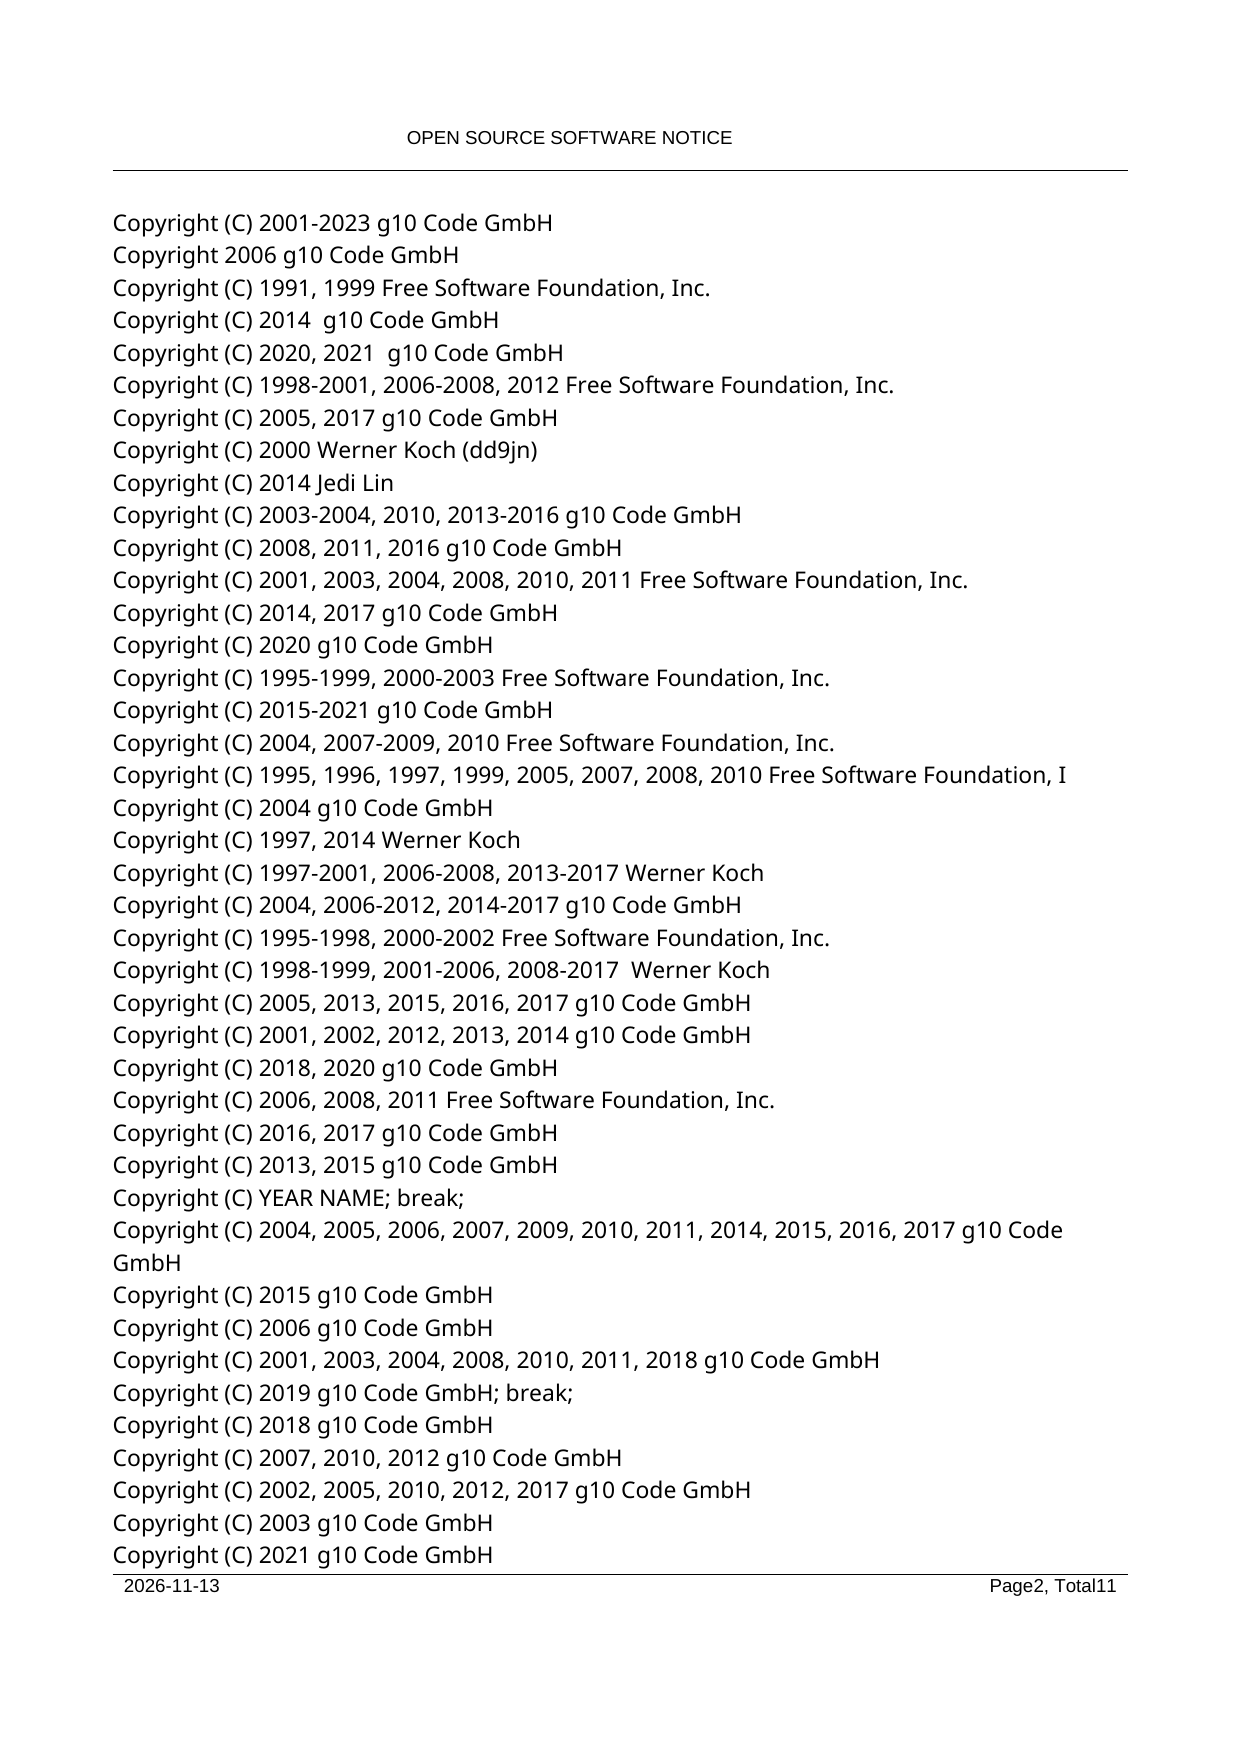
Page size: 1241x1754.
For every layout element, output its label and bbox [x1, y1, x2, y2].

text [112, 206, 1128, 1571]
